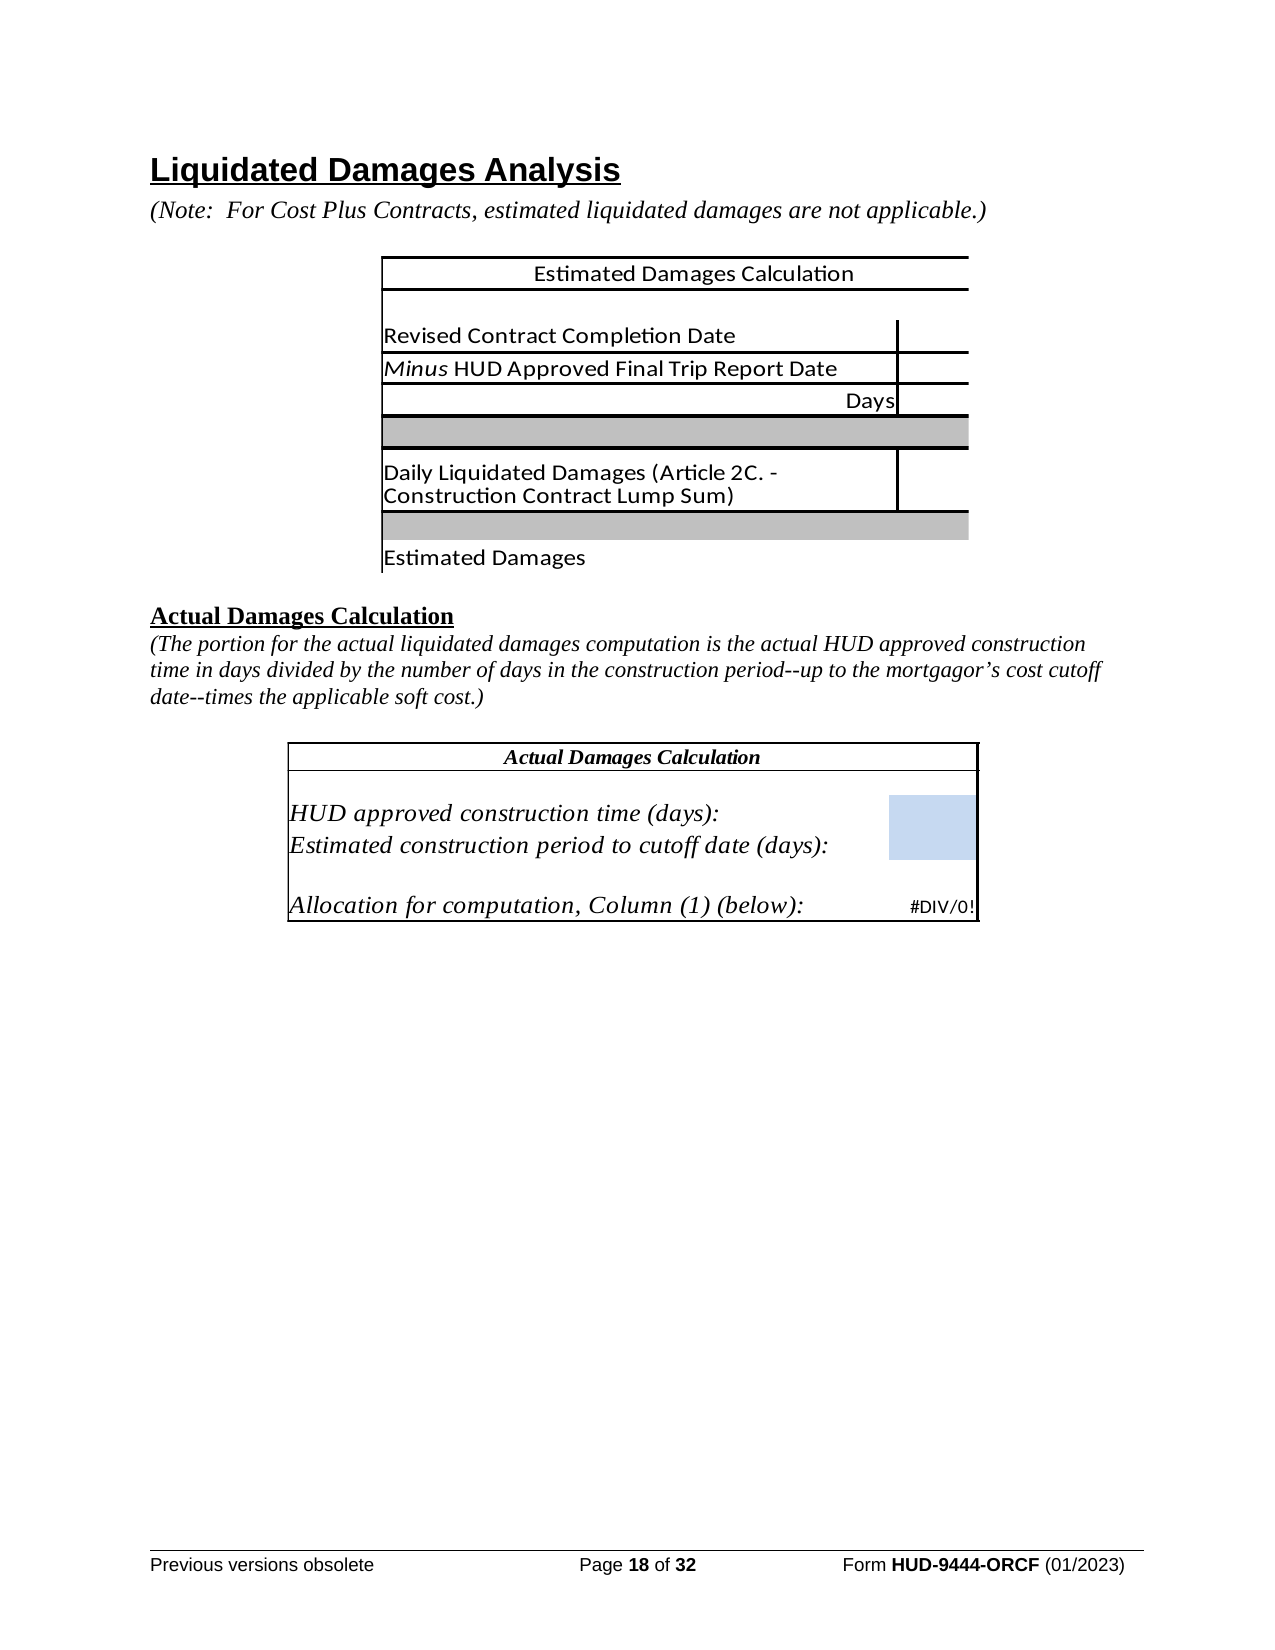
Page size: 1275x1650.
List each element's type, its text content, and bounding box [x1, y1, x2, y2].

text (Note: For Cost Plus Contracts, estimated liquidated damages are not applicable.) [150, 195, 1125, 223]
text (The portion for the actual liquidated damages computation is the actual HUD approved construction time in days divided by the number of days in the construction period--up to the mortgagor’s cost cutoff date--times the applicable soft cost.) [150, 630, 1125, 709]
subtitle Liquidated Damages Analysis [150, 150, 1125, 188]
text Actual Damages Calculation [150, 601, 1125, 630]
